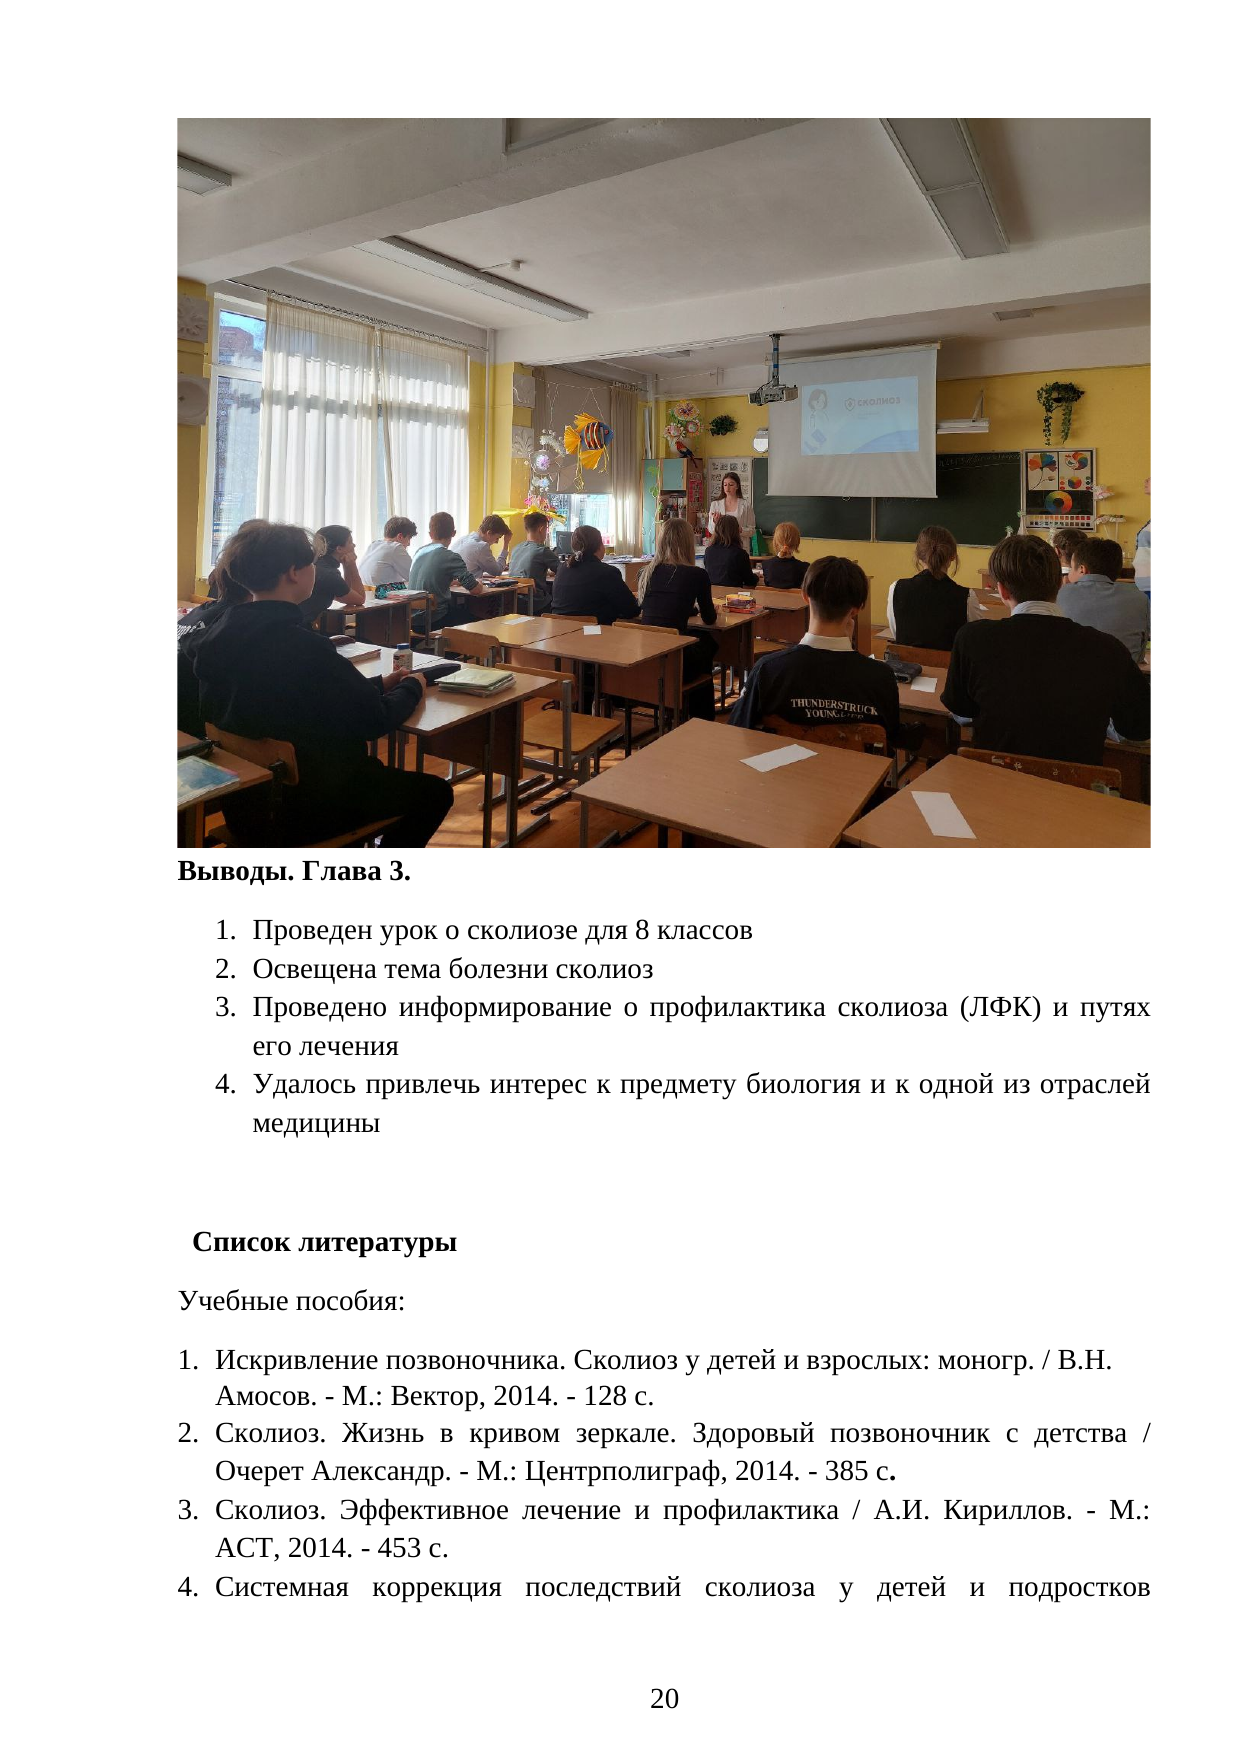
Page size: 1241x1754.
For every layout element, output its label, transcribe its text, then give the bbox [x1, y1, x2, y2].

picture [177, 118, 1151, 848]
text Список литературы [177, 1224, 1152, 1257]
text Учебные пособия: [177, 1283, 1152, 1317]
list Сколиоз. Эффективное лечение и профилактика / А.И. Кириллов. - М.: АСТ, 2014. - 453 c. [177, 1492, 1152, 1564]
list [177, 1569, 1152, 1602]
list Проведен урок о сколиозе для 8 классов [215, 912, 1152, 946]
list Сколиоз. Жизнь в кривом зеркале. Здоровый позвоночник с детства / Очерет Александр. - М.: Центрполиграф, 2014. - 385 c. [177, 1415, 1152, 1487]
list Искривление позвоночника. Сколиоз у детей и взрослых: моногр. / В.Н. Амосов. - М.: Вектор, 2014. - 128 c. [177, 1342, 1152, 1412]
list Проведено информирование о профилактика сколиоза (ЛФК) и путях его лечения [215, 989, 1152, 1061]
list Удалось привлечь интерес к предмету биология и к одной из отраслей медицины [215, 1066, 1152, 1138]
list Освещена тема болезни сколиоз [215, 951, 1152, 984]
